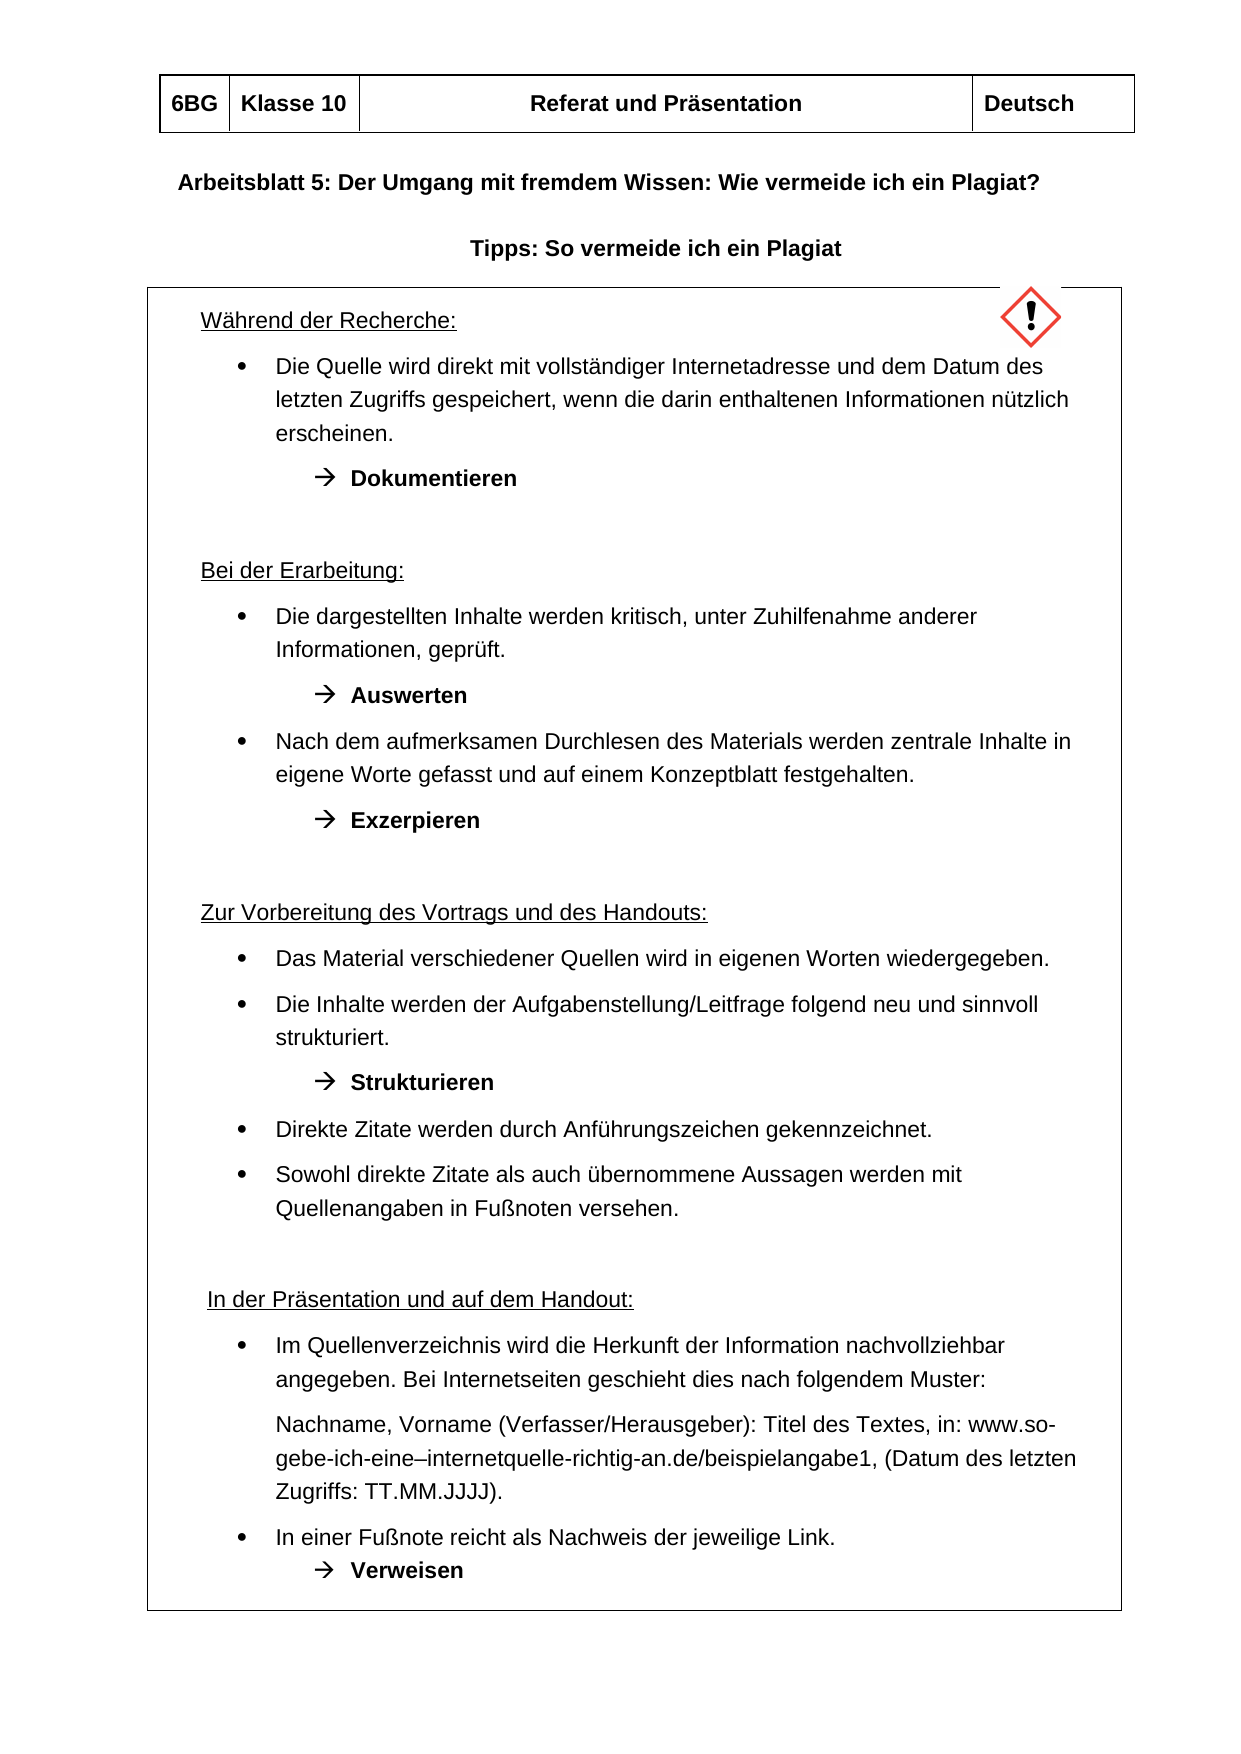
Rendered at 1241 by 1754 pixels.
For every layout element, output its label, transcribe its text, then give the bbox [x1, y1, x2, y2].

table_header Während der Recherche: Die Quelle wird direkt mit vollständiger Internetadresse und dem Datum des letzten Zugriffs gespeichert, wenn die darin enthaltenen Informationen nützlich erscheinen. Dokumentieren Bei der Erarbeitung: Die dargestellten Inhalte werden kritisch, unter Zuhilfenahme anderer Informationen, geprüft. Auswerten Nach dem aufmerksamen Durchlesen des Materials werden zentrale Inhalte in eigene Worte gefasst und auf einem Konzeptblatt festgehalten. Exzerpieren Zur Vorbereitung des Vortrags und des Handouts: Das Material verschiedener Quellen wird in eigenen Worten wiedergegeben. Die Inhalte werden der Aufgabenstellung/Leitfrage folgend neu und sinnvoll strukturiert. Strukturieren Direkte Zitate werden durch Anführungszeichen gekennzeichnet. Sowohl direkte Zitate als auch übernommene Aussagen werden mit Quellenangaben in Fußnoten versehen. In der Präsentation und auf dem Handout: Im Quellenverzeichnis wird die Herkunft der Information nachvollziehbar angegeben. Bei Internetseiten geschieht dies nach folgendem Muster: Nachname, Vorname (Verfasser/Herausgeber): Titel des Textes, in: www.so-gebe-ich-eine–internetquelle-richtig-an.de/beispielangabe1, (Datum des letzten Zugriffs: TT.MM.JJJJ). In einer Fußnote reicht als Nachweis der jeweilige Link. Verweisen [148, 288, 1121, 1610]
picture [1000, 286, 1062, 348]
text Arbeitsblatt 5: Der Umgang mit fremdem Wissen: Wie vermeide ich ein Plagiat? [148, 162, 1122, 195]
text Tipps: So vermeide ich ein Plagiat [189, 228, 1122, 262]
